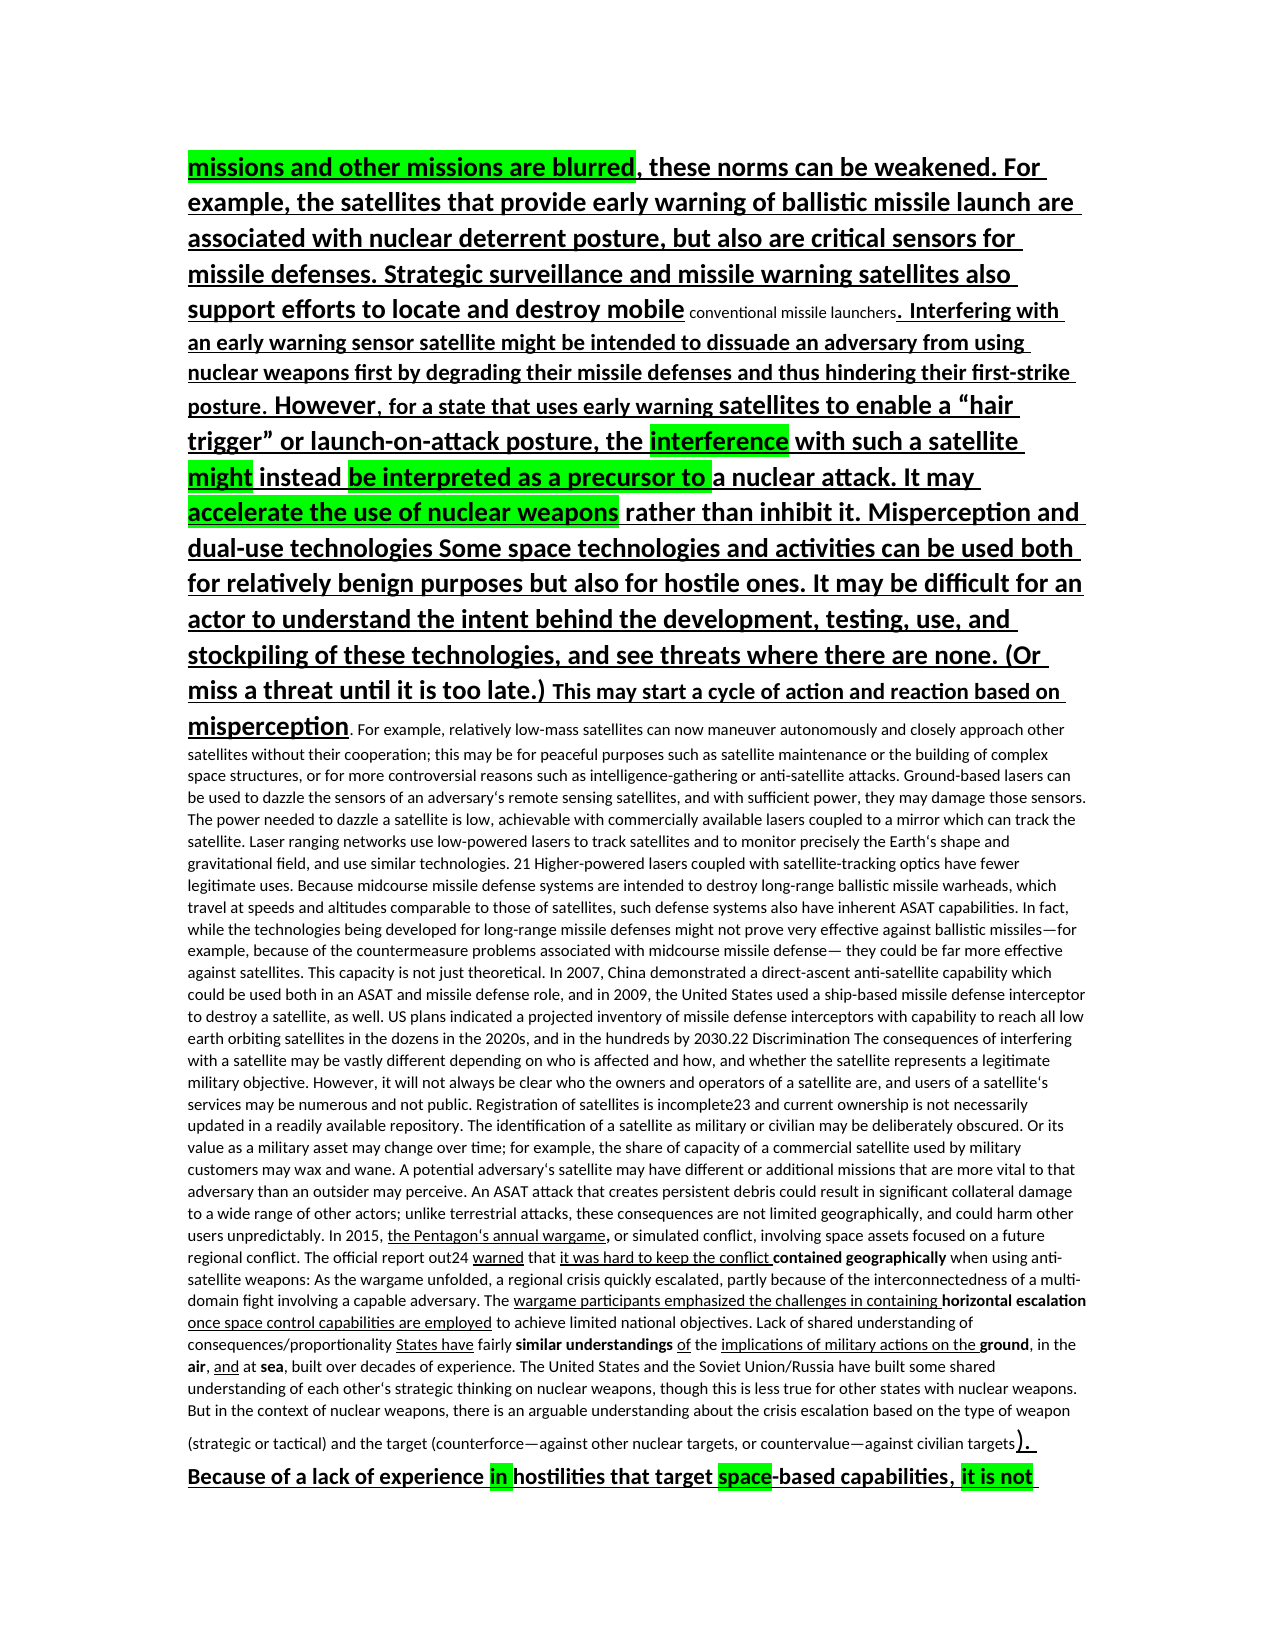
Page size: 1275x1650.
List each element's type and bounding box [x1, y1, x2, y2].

text [187, 150, 1087, 1492]
